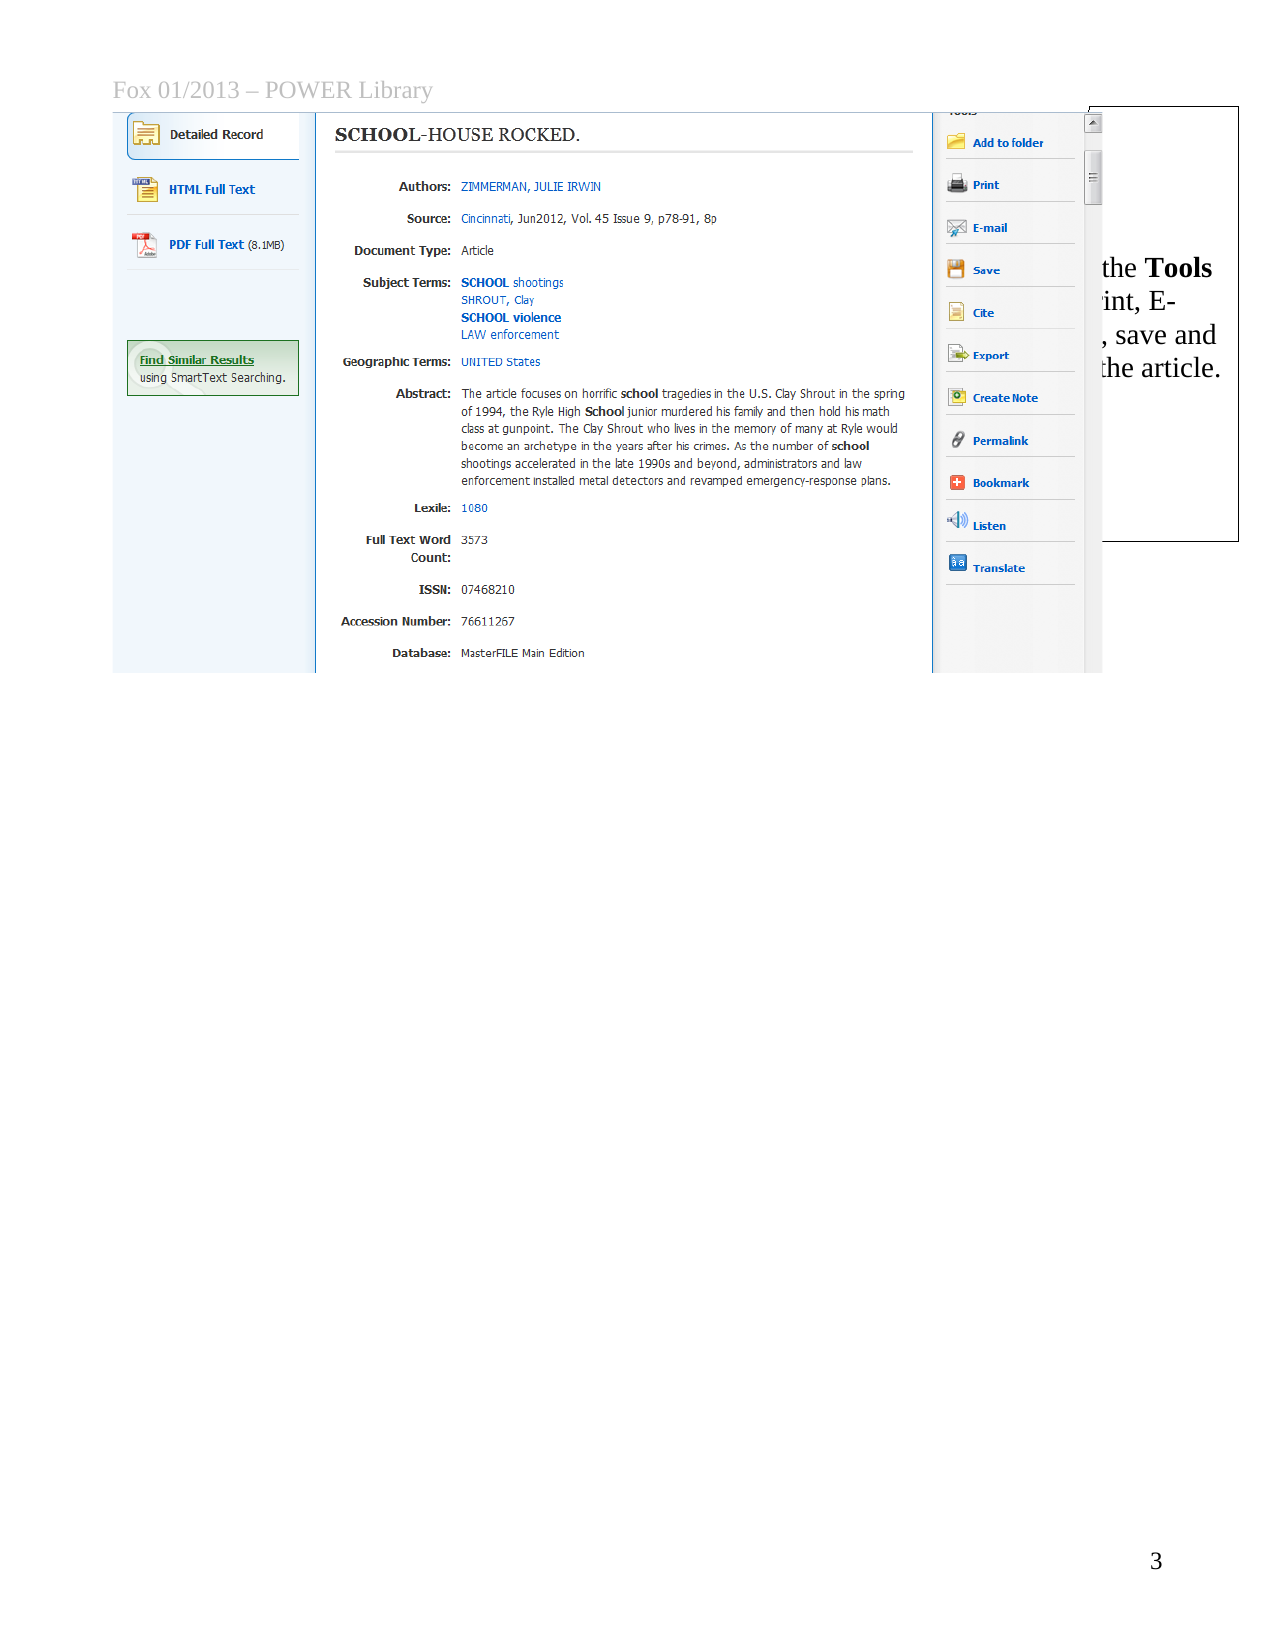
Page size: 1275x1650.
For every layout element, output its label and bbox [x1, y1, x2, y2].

picture [112, 112, 1103, 673]
